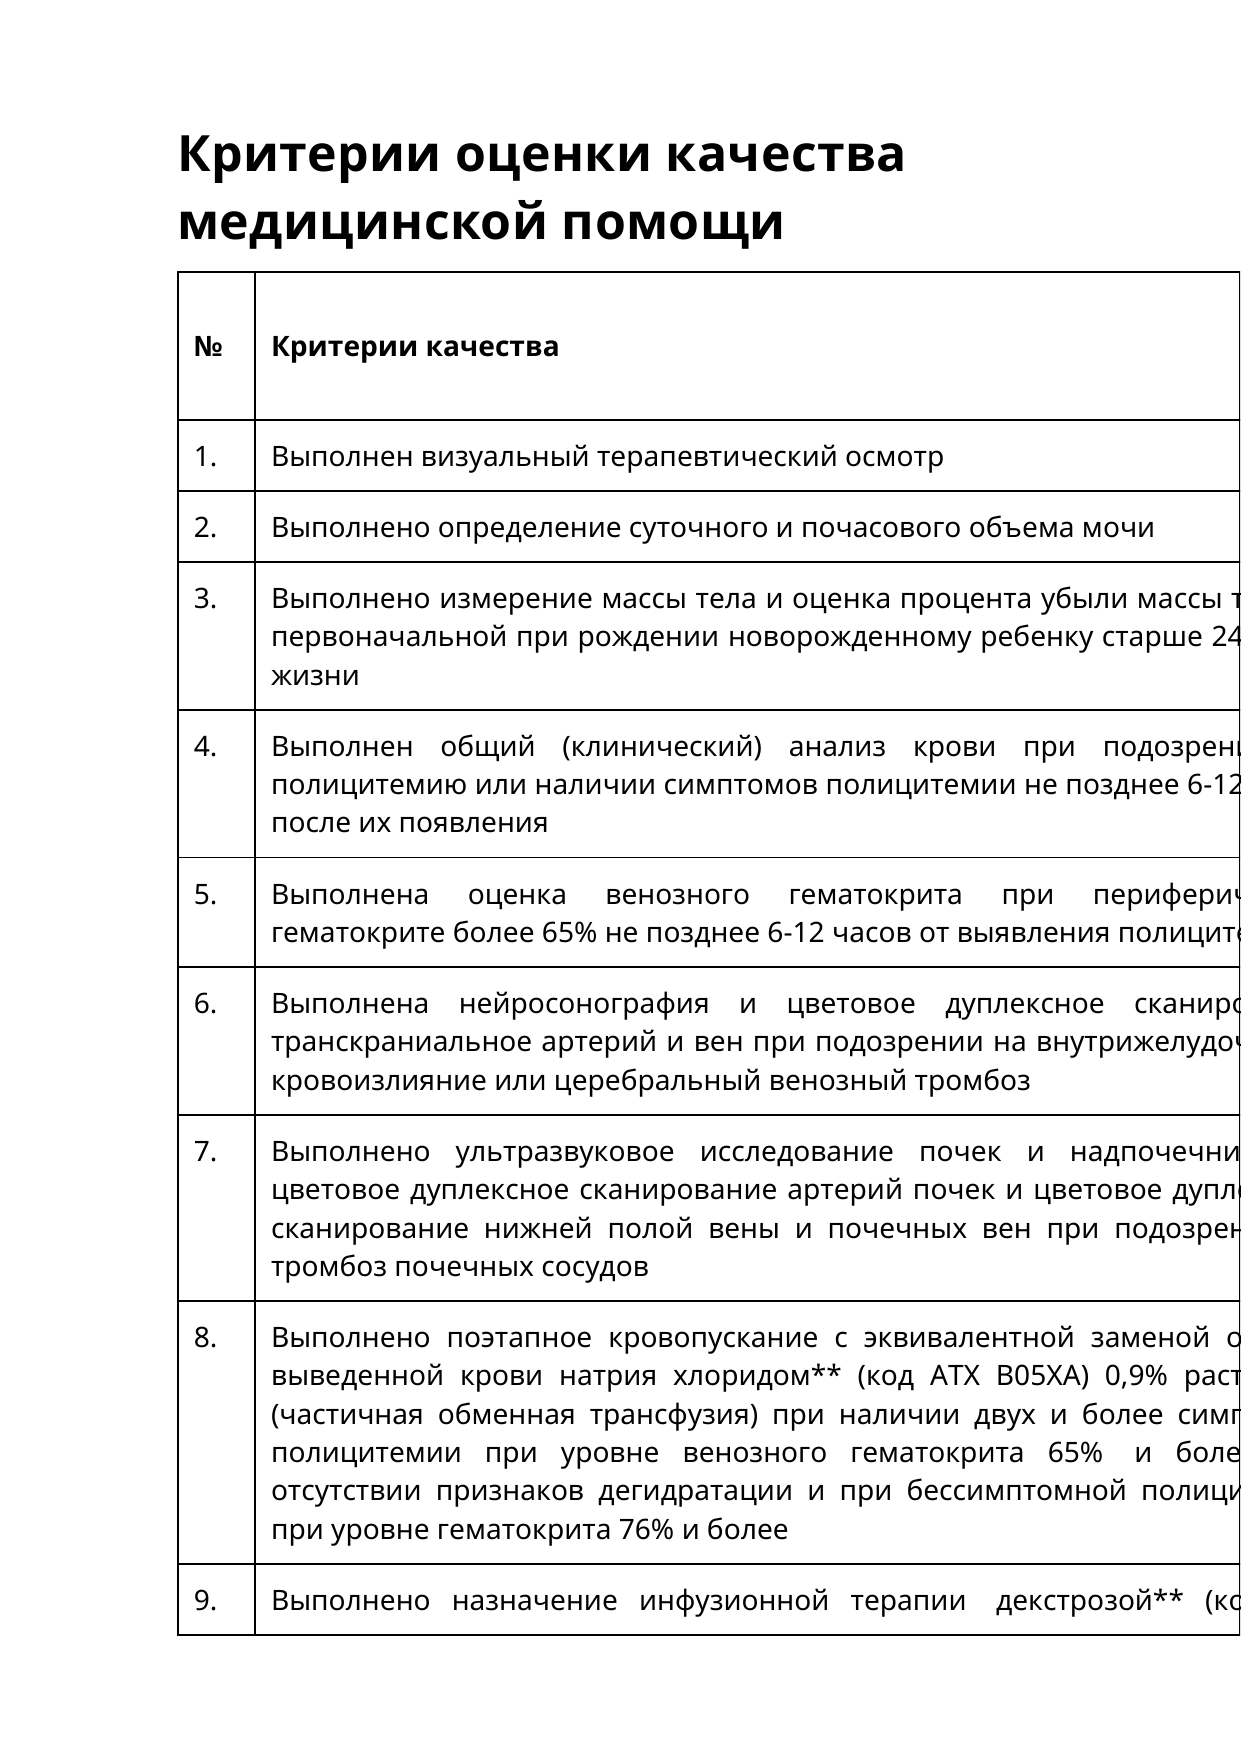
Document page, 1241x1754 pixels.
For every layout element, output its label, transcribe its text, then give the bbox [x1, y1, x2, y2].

table_cell Выполнено ультразвуковое исследование почек и надпочечников и цветовое дуплексное сканирование артерий почек и цветовое дуплексное сканирование нижней полой вены и почечных вен при подозрении на тромбоз почечных сосудов [256, 1116, 1239, 1300]
table_cell Выполнено определение суточного и почасового объема мочи [256, 492, 1239, 561]
table_cell 4. [179, 711, 254, 857]
table_cell Выполнен визуальный терапевтический осмотр [256, 421, 1239, 490]
table_cell 2. [179, 492, 254, 561]
table_cell 5. [179, 858, 254, 966]
table_cell 7. [179, 1116, 254, 1300]
table_header Критерии качества [256, 273, 1239, 419]
table_cell Выполнено измерение массы тела и оценка процента убыли массы тела от первоначальной при рождении новорожденному ребенку старше 24 часов жизни [256, 563, 1239, 709]
table_cell Выполнена оценка венозного гематокрита при периферическом гематокрите более 65% не позднее 6-12 часов от выявления полицитемии [256, 858, 1239, 966]
text Критерии оценки качества медицинской помощи [177, 118, 1152, 254]
table_cell 9. [179, 1565, 254, 1634]
table_cell Выполнен общий (клинический) анализ крови при подозрении на полицитемию или наличии симптомов полицитемии не позднее 6-12 часов после их появления [256, 711, 1239, 857]
table_cell 6. [179, 968, 254, 1114]
table_cell 3. [179, 563, 254, 709]
table_header № [179, 273, 254, 419]
table_cell 1. [179, 421, 254, 490]
table_cell 8. [179, 1302, 254, 1563]
table_cell Выполнено поэтапное кровопускание с эквивалентной заменой объема выведенной крови натрия хлоридом** (код АТХ В05ХА) 0,9% раствором (частичная обменная трансфузия) при наличии двух и более симптомов полицитемии при уровне венозного гематокрита 65% и более при отсутствии признаков дегидратации и при бессимптомной полицитемии при уровне гематокрита 76% и более [256, 1302, 1239, 1563]
table_cell Выполнена нейросонография и цветовое дуплексное сканирование транскраниальное артерий и вен при подозрении на внутрижелудочковое кровоизлияние или церебральный венозный тромбоз [256, 968, 1239, 1114]
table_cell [256, 1565, 1239, 1634]
